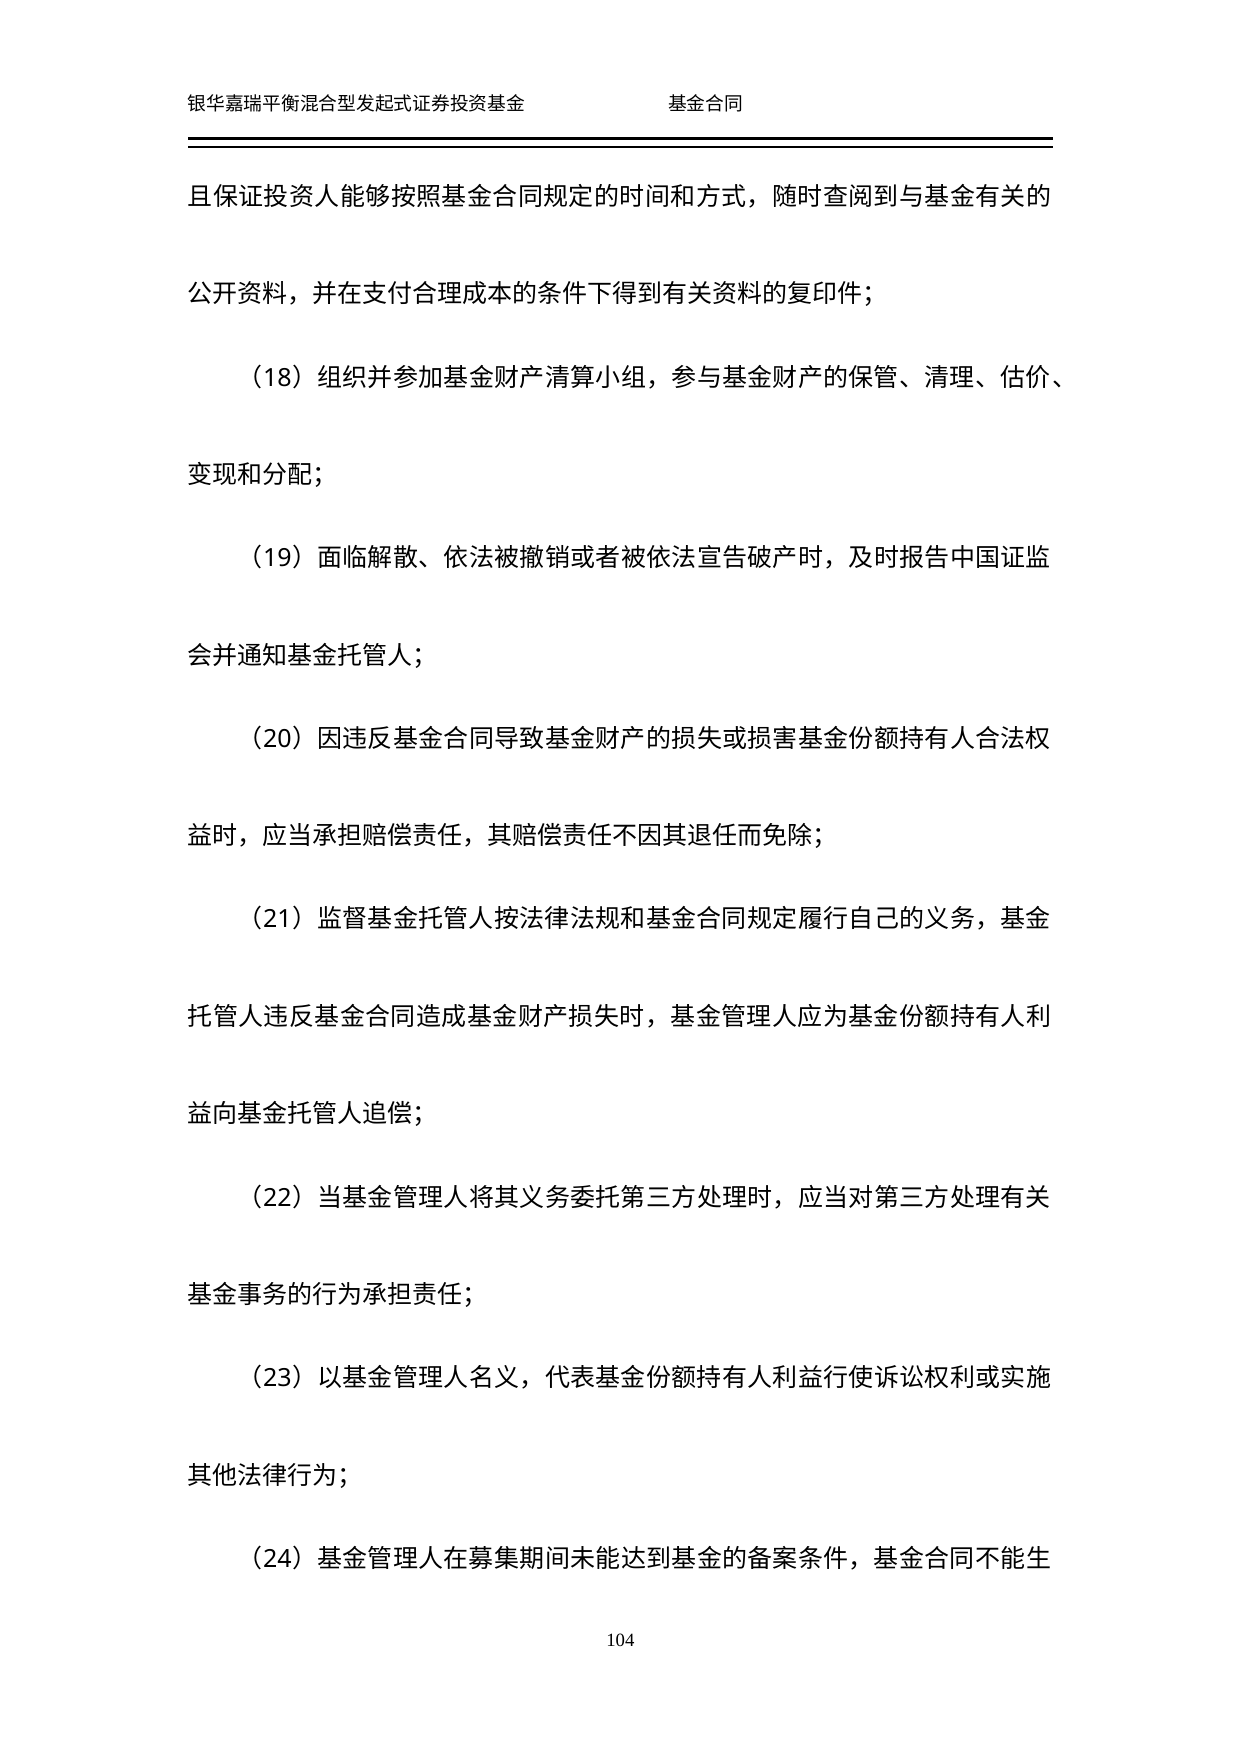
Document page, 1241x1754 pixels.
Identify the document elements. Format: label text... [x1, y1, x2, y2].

text （20）因违反基金合同导致基金财产的损失或损害基金份额持有人合法权益时，应当承担赔偿责任，其赔偿责任不因其退任而免除； [187, 704, 1053, 866]
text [187, 162, 1053, 324]
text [187, 1524, 1053, 1589]
text （22）当基金管理人将其义务委托第三方处理时，应当对第三方处理有关基金事务的行为承担责任； [187, 1163, 1053, 1325]
text （21）监督基金托管人按法律法规和基金合同规定履行自己的义务，基金托管人违反基金合同造成基金财产损失时，基金管理人应为基金份额持有人利益向基金托管人追偿； [187, 884, 1053, 1144]
text （19）面临解散、依法被撤销或者被依法宣告破产时，及时报告中国证监会并通知基金托管人； [187, 523, 1053, 686]
text （23）以基金管理人名义，代表基金份额持有人利益行使诉讼权利或实施其他法律行为； [187, 1343, 1053, 1506]
text （18）组织并参加基金财产清算小组，参与基金财产的保管、清理、估价、变现和分配； [187, 343, 1053, 505]
